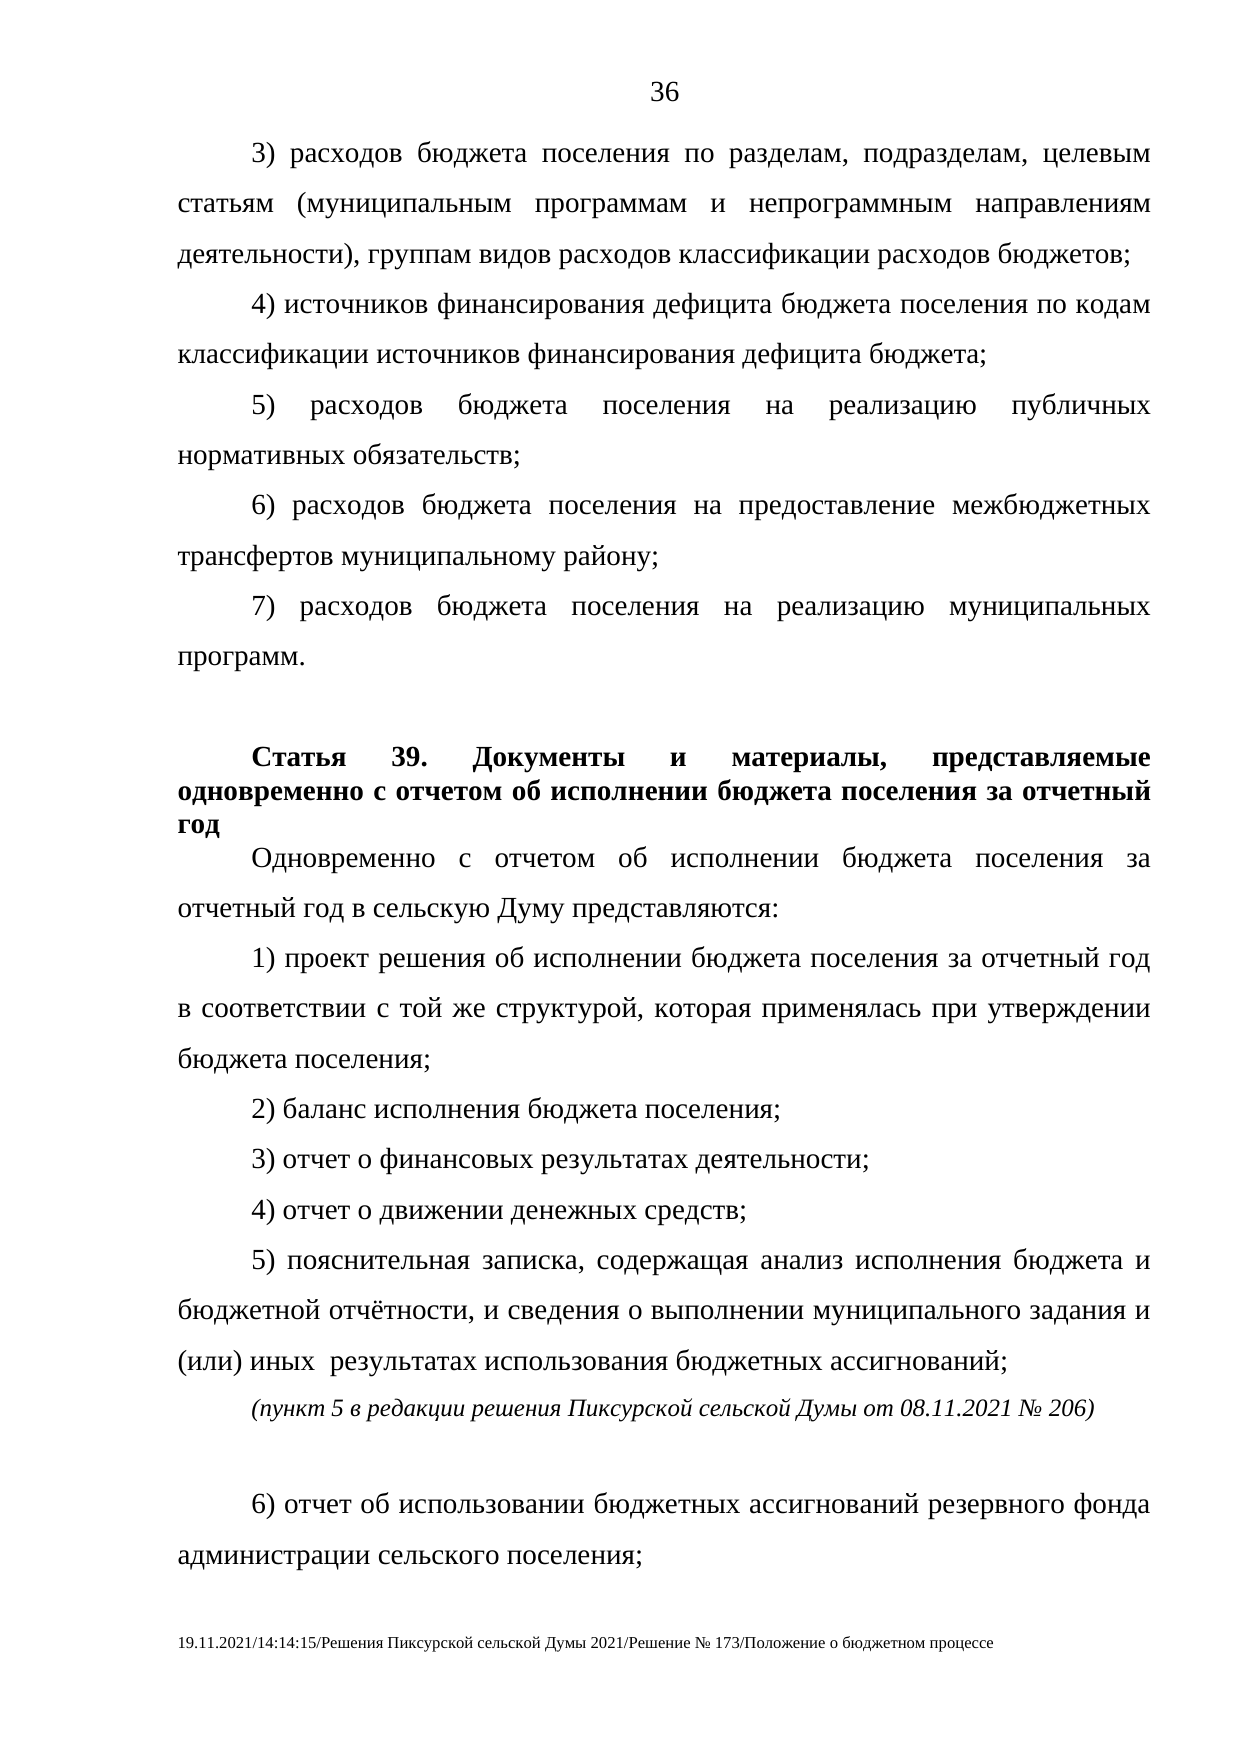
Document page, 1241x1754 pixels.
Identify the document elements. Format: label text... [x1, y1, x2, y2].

text 3) отчет о финансовых результатах деятельности; [177, 1142, 1152, 1175]
text 2) баланс исполнения бюджета поселения; [177, 1091, 1152, 1125]
text 6) отчет об использовании бюджетных ассигнований резервного фонда администрации сельского поселения; [177, 1487, 1152, 1570]
text Одновременно с отчетом об исполнении бюджета поселения за отчетный год в сельскую Думу представляются: [177, 840, 1152, 923]
text 4) отчет о движении денежных средств; [177, 1192, 1152, 1225]
text Статья 39. Документы и материалы, представляемые одновременно с отчетом об исполнении бюджета поселения за отчетный год [177, 739, 1152, 840]
text 4) источников финансирования дефицита бюджета поселения по кодам классификации источников финансирования дефицита бюджета; [177, 286, 1152, 370]
text 5) расходов бюджета поселения на реализацию публичных нормативных обязательств; [177, 387, 1152, 471]
text (пункт 5 в редакции решения Пиксурской сельской Думы от 08.11.2021 № 206) [177, 1393, 1152, 1422]
text 1) проект решения об исполнении бюджета поселения за отчетный год в соответствии с той же структурой, которая применялась при утверждении бюджета поселения; [177, 940, 1152, 1074]
text 7) расходов бюджета поселения на реализацию муниципальных программ. [177, 588, 1152, 672]
text 5) пояснительная записка, содержащая анализ исполнения бюджета и бюджетной отчётности, и сведения о выполнении муниципального задания и (или) иных результатах использования бюджетных ассигнований; [177, 1242, 1152, 1376]
text 6) расходов бюджета поселения на предоставление межбюджетных трансфертов муниципальному району; [177, 487, 1152, 571]
text 3) расходов бюджета поселения по разделам, подразделам, целевым статьям (муниципальным программам и непрограммным направлениям деятельности), группам видов расходов классификации расходов бюджетов; [177, 135, 1152, 269]
